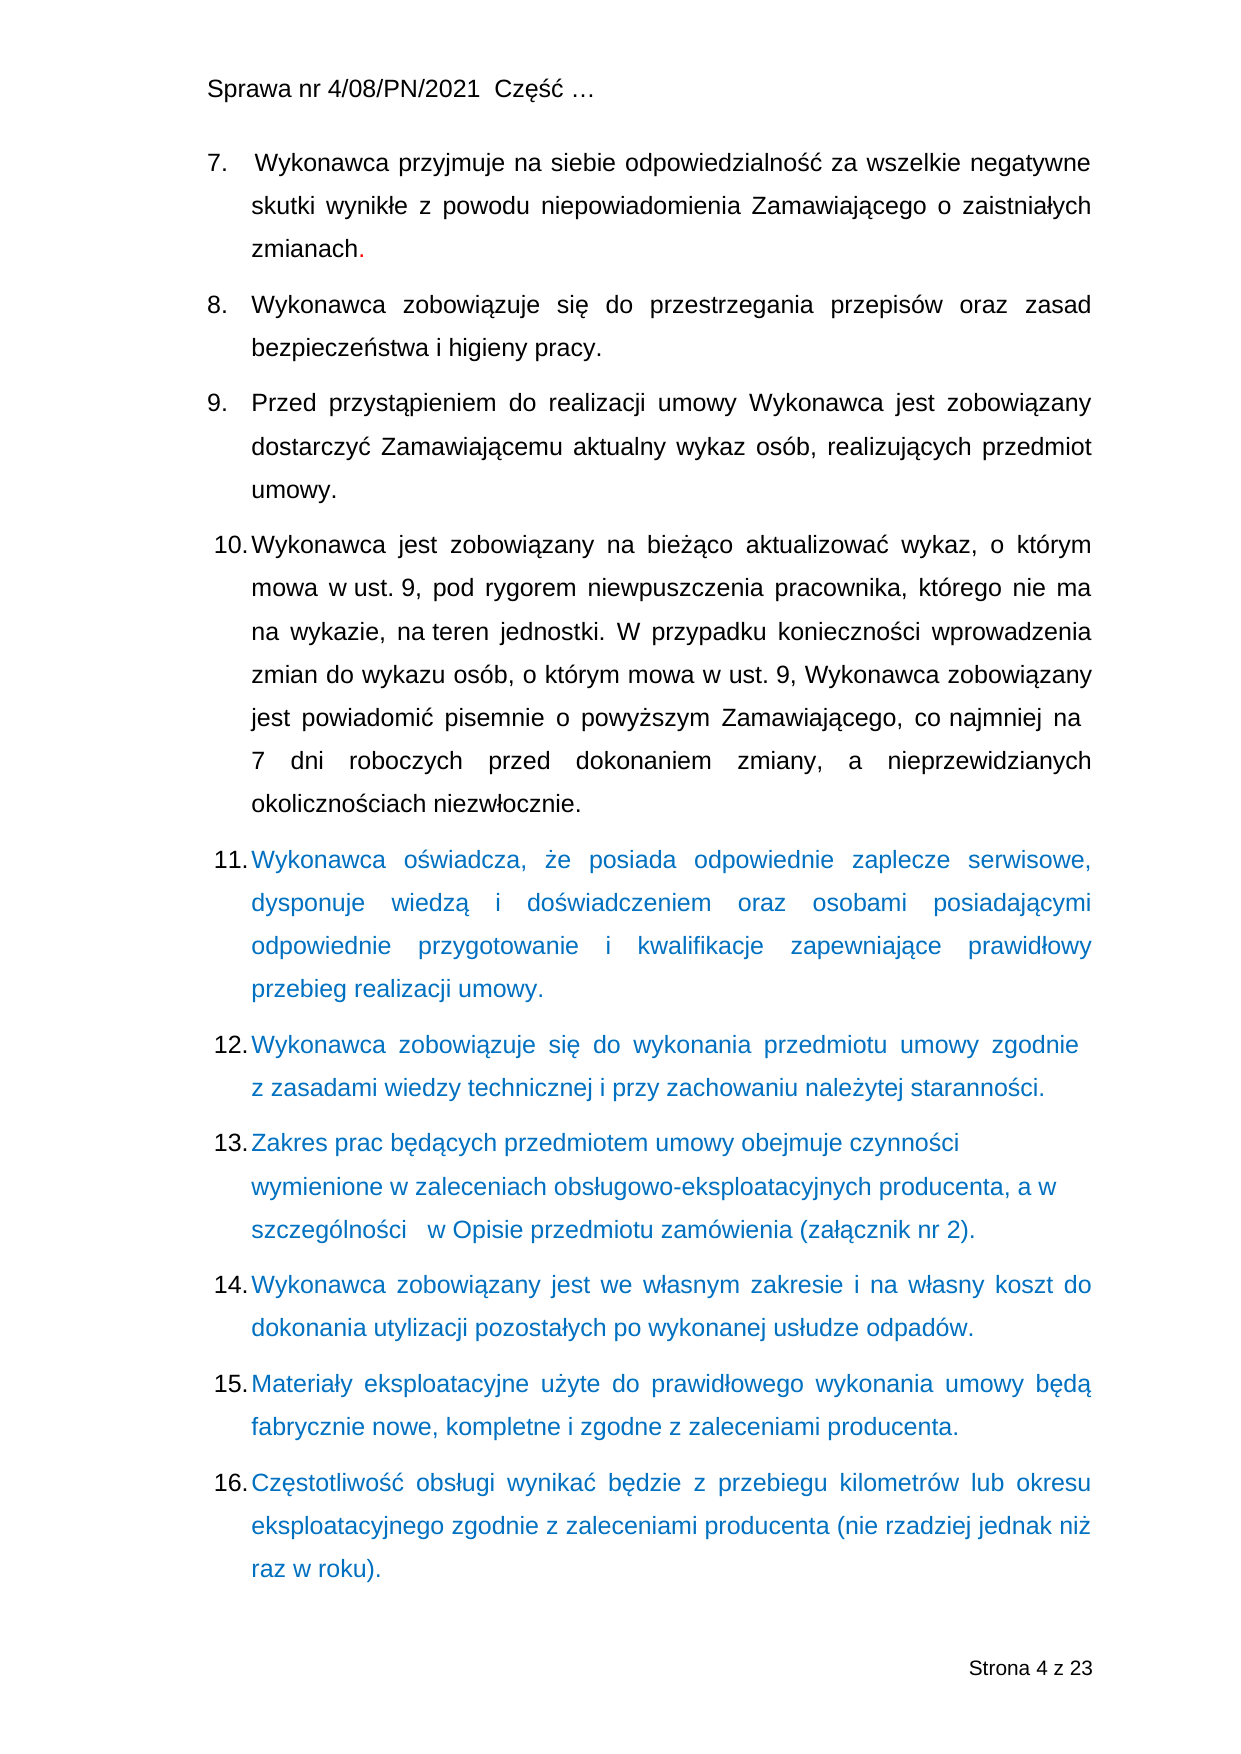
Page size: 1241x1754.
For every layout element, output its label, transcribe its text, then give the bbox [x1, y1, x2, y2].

list Wykonawca jest zobowiązany na bieżąco aktualizować wykaz, o którym mowa w ust. 9, pod rygorem niewpuszczenia pracownika, którego nie ma na wykazie, na teren jednostki. W przypadku konieczności wprowadzenia zmian do wykazu osób, o którym mowa w ust. 9, Wykonawca zobowiązany jest powiadomić pisemnie o powyższym Zamawiającego, co najmniej na 7 dni roboczych przed dokonaniem zmiany, a nieprzewidzianych okolicznościach niezwłocznie. [214, 530, 1092, 818]
list Materiały eksploatacyjne użyte do prawidłowego wykonania umowy będą fabrycznie nowe, kompletne i zgodne z zaleceniami producenta. [214, 1369, 1092, 1441]
list Częstotliwość obsługi wynikać będzie z przebiegu kilometrów lub okresu eksploatacyjnego zgodnie z zaleceniami producenta (nie rzadziej jednak niż raz w roku). [214, 1468, 1092, 1583]
list Zakres prac będących przedmiotem umowy obejmuje czynności wymienione w zaleceniach obsługowo-eksploatacyjnych producenta, a w szczególności w Opisie przedmiotu zamówienia (załącznik nr 2). [214, 1128, 1092, 1243]
list Wykonawca oświadcza, że posiada odpowiednie zaplecze serwisowe, dysponuje wiedzą i doświadczeniem oraz osobami posiadającymi odpowiednie przygotowanie i kwalifikacje zapewniające prawidłowy przebieg realizacji umowy. [214, 844, 1092, 1003]
list Przed przystąpieniem do realizacji umowy Wykonawca jest zobowiązany dostarczyć Zamawiającemu aktualny wykaz osób, realizujących przedmiot umowy. [207, 388, 1092, 503]
list Wykonawca przyjmuje na siebie odpowiedzialność za wszelkie negatywne skutki wynikłe z powodu niepowiadomienia Zamawiającego o zaistniałych zmianach. [207, 148, 1092, 263]
list Wykonawca zobowiązuje się do wykonania przedmiotu umowy zgodnie z zasadami wiedzy technicznej i przy zachowaniu należytej staranności. [214, 1029, 1092, 1101]
list Wykonawca zobowiązany jest we własnym zakresie i na własny koszt do dokonania utylizacji pozostałych po wykonanej usłudze odpadów. [214, 1270, 1092, 1342]
list Wykonawca zobowiązuje się do przestrzegania przepisów oraz zasad bezpieczeństwa i higieny pracy. [207, 289, 1092, 361]
